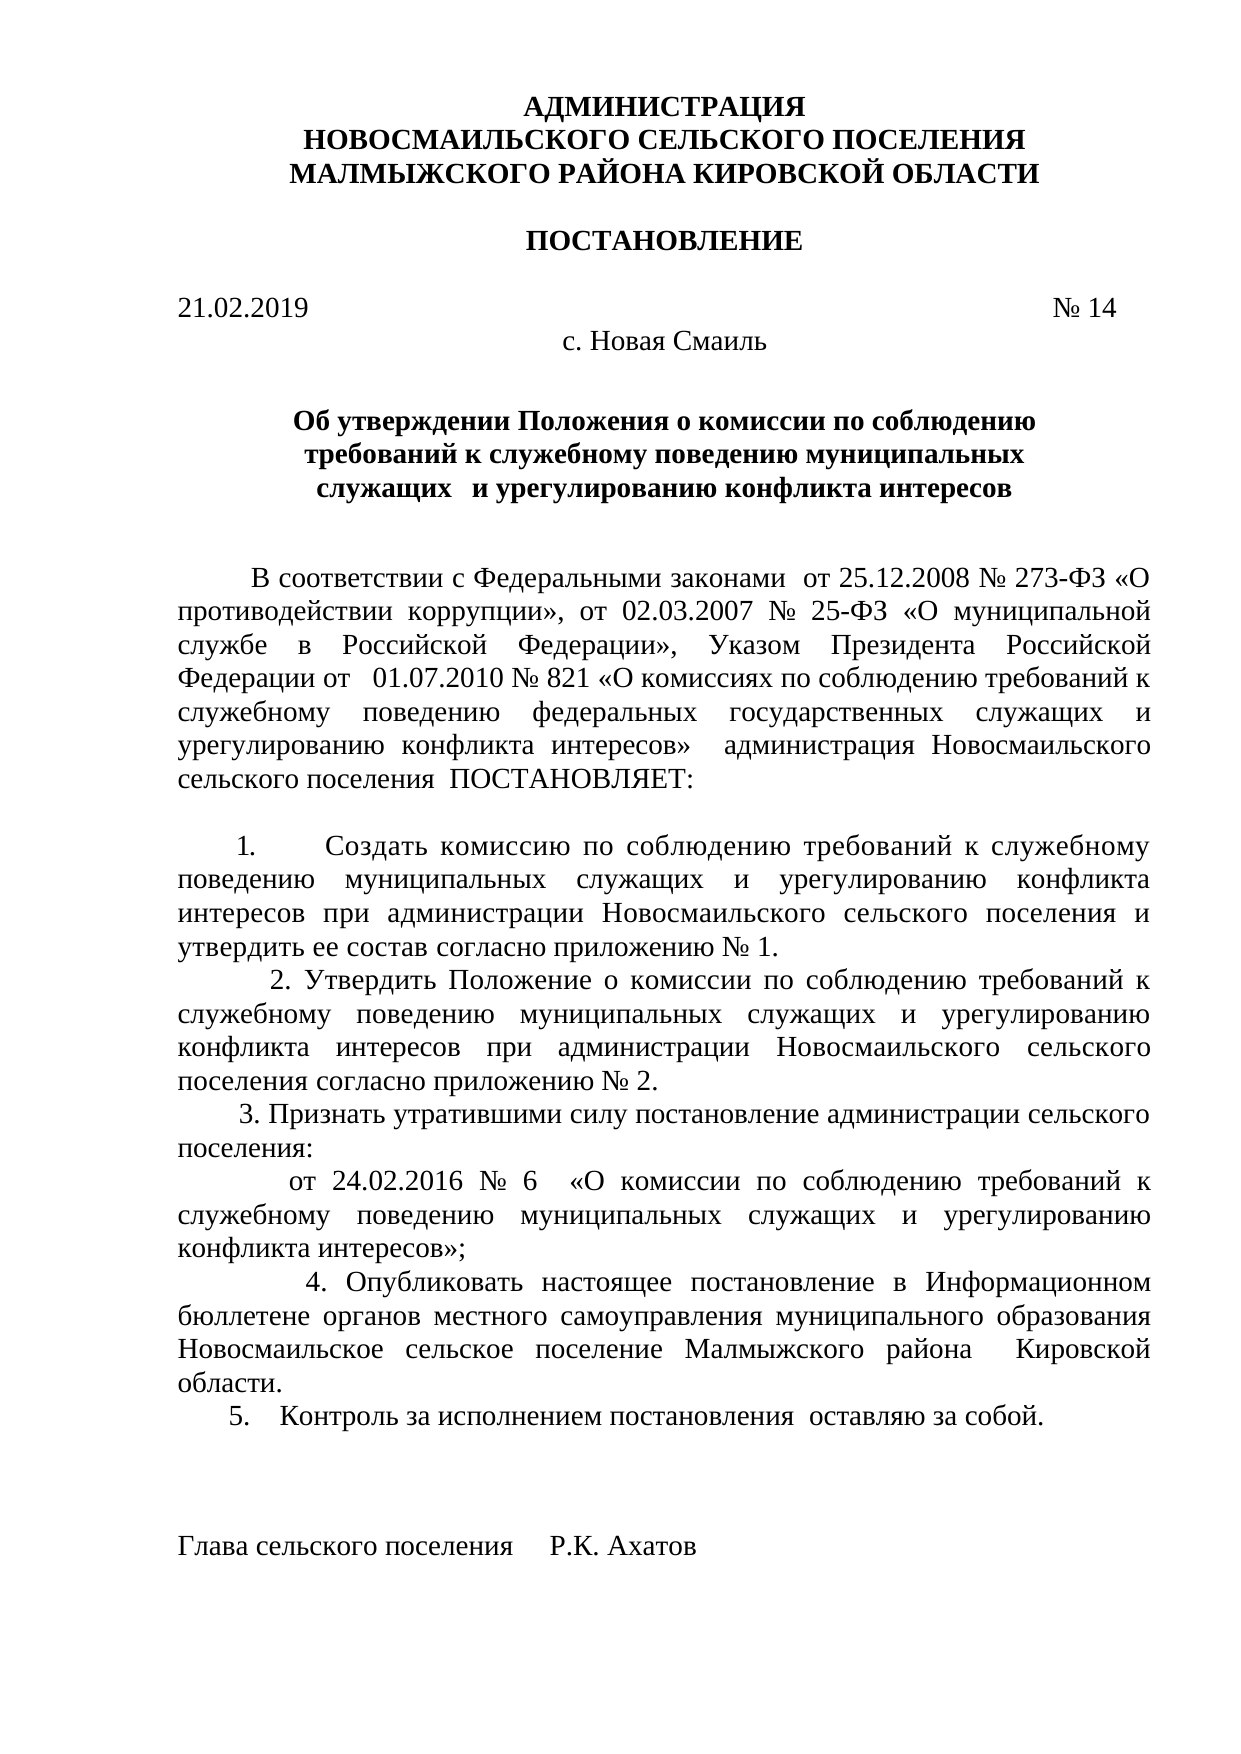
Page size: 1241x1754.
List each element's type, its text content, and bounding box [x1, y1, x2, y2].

text с. Новая Смаиль [177, 323, 1152, 357]
text АДМИНИСТРАЦИЯ [177, 89, 1152, 122]
text 2. Утвердить Положение о комиссии по соблюдению требований к служебному поведению муниципальных служащих и урегулированию конфликта интересов при администрации Новосмаильского сельского поселения согласно приложению № 2. [177, 962, 1152, 1096]
text требований к служебному поведению муниципальных [177, 437, 1152, 470]
text от 24.02.2016 № 6 «О комиссии по соблюдению требований к служебному поведению муниципальных служащих и урегулированию конфликта интересов»; [177, 1163, 1152, 1264]
text ПОСТАНОВЛЕНИЕ [177, 223, 1152, 256]
text Глава сельского поселения Р.К. Ахатов [177, 1528, 1152, 1561]
text НОВОСМАИЛЬСКОГО СЕЛЬСКОГО ПОСЕЛЕНИЯ [177, 122, 1152, 156]
text служащих и урегулированию конфликта интересов [177, 470, 1152, 504]
text 5. Контроль за исполнением постановления оставляю за собой. [177, 1398, 1152, 1432]
text 1. Создать комиссию по соблюдению требований к служебному поведению муниципальных служащих и урегулированию конфликта интересов при администрации Новосмаильского сельского поселения и утвердить ее состав согласно приложению № 1. [177, 828, 1152, 962]
text МАЛМЫЖСКОГО РАЙОНА КИРОВСКОЙ ОБЛАСТИ [177, 156, 1152, 189]
text 4. Опубликовать настоящее постановление в Информационном бюллетене органов местного самоуправления муниципального образования Новосмаильское сельское поселение Малмыжского района Кировской области. [177, 1264, 1152, 1398]
text 21.02.2019 № 14 [177, 290, 1152, 323]
text В соответствии с Федеральными законами от 25.12.2008 № 273-ФЗ «О противодействии коррупции», от 02.03.2007 № 25-ФЗ «О муниципальной службе в Российской Федерации», Указом Президента Российской Федерации от 01.07.2010 № 821 «О комиссиях по соблюдению требований к служебному поведению федеральных государственных служащих и урегулированию конфликта интересов» администрация Новосмаильского сельского поселения ПОСТАНОВЛЯЕТ: [177, 560, 1152, 794]
text 3. Признать утратившими силу постановление администрации сельского поселения: [177, 1096, 1152, 1163]
text Об утверждении Положения о комиссии по соблюдению [177, 403, 1152, 437]
